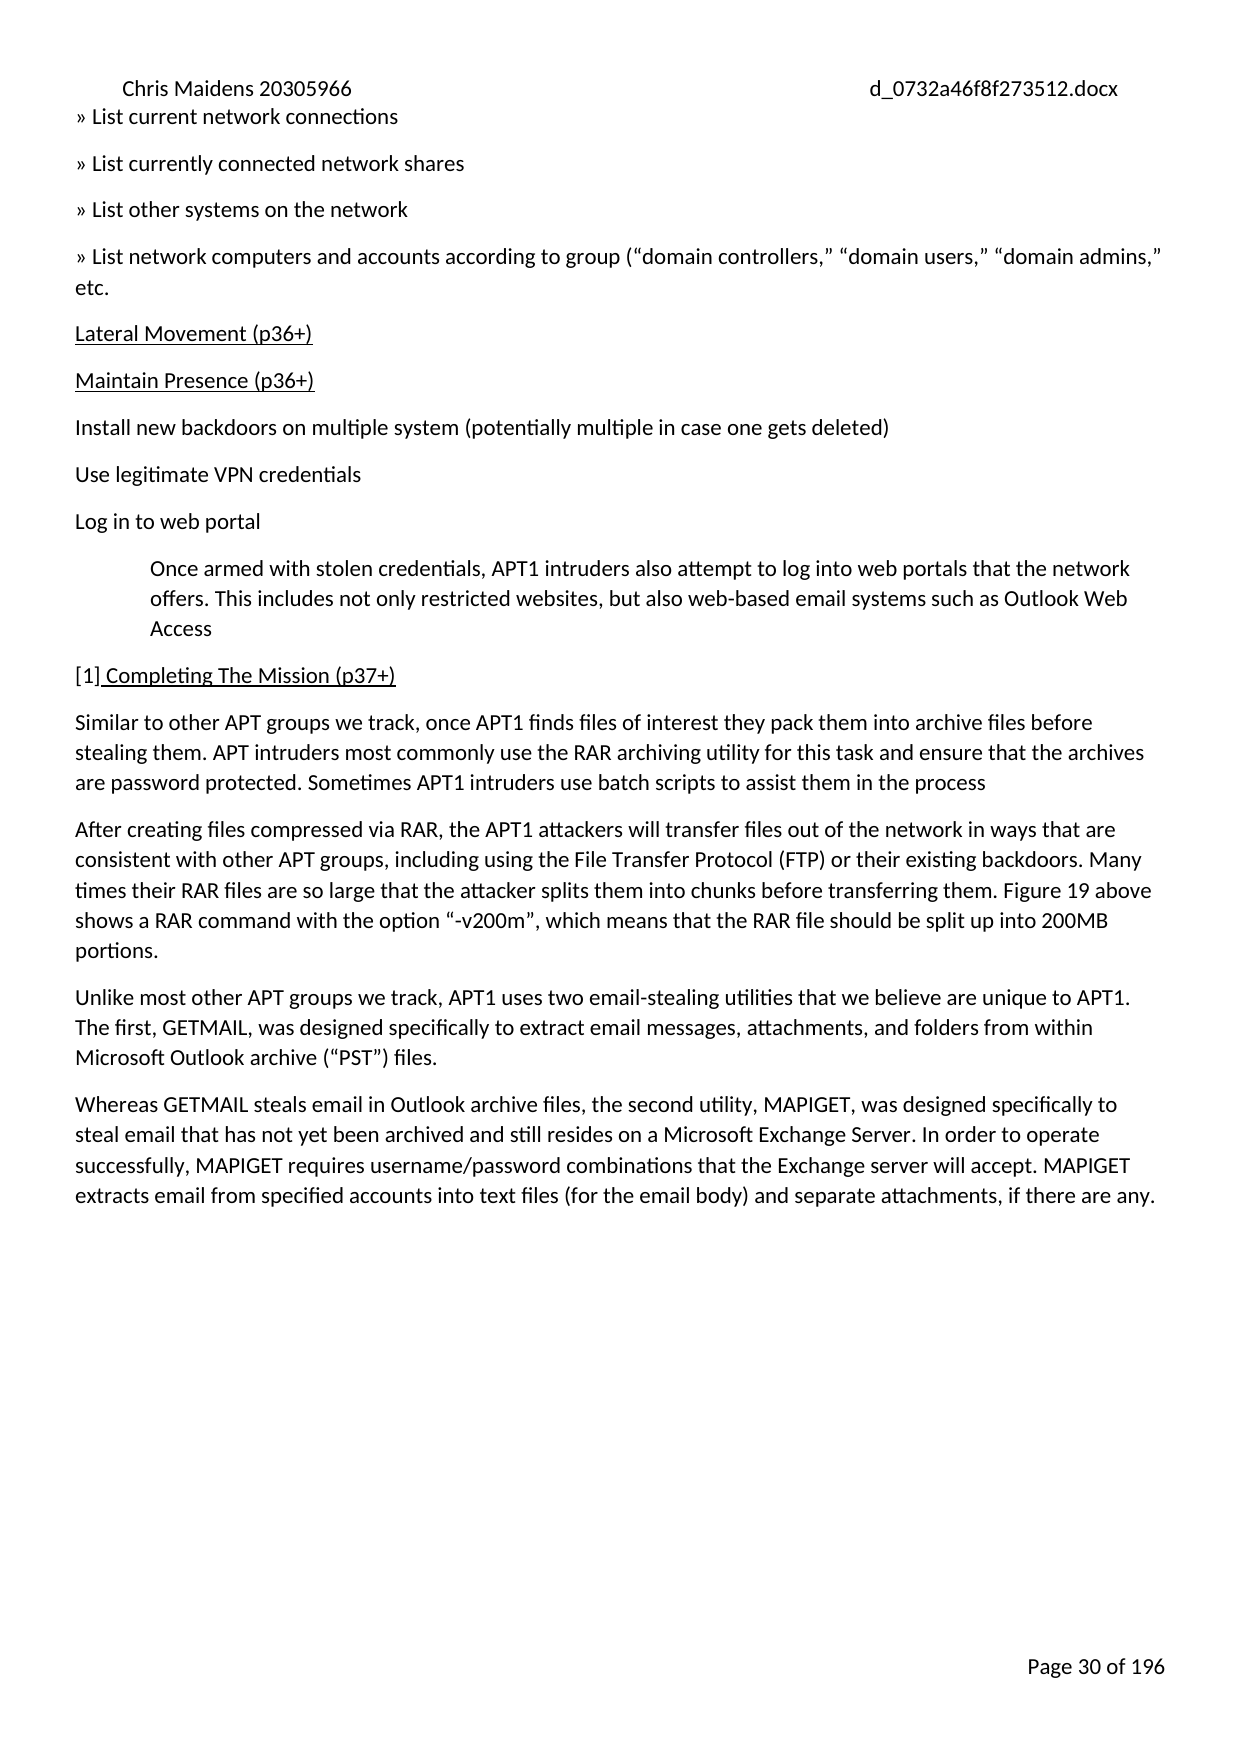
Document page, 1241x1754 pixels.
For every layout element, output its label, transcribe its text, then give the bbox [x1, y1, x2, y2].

text Whereas GETMAIL steals email in Outlook archive files, the second utility, MAPIGET, was designed specifically to steal email that has not yet been archived and still resides on a Microsoft Exchange Server. In order to operate successfully, MAPIGET requires username/password combinations that the Exchange server will accept. MAPIGET extracts email from specified accounts into text files (for the email body) and separate attachments, if there are any. [75, 1090, 1165, 1209]
text Install new backdoors on multiple system (potentially multiple in case one gets deleted) [75, 413, 1165, 441]
text » List network computers and accounts according to group (“domain controllers,” “domain users,” “domain admins,” etc. [75, 242, 1165, 301]
text » List current network connections [75, 102, 1165, 130]
text » List other systems on the network [75, 196, 1165, 223]
text After creating files compressed via RAR, the APT1 attackers will transfer files out of the network in ways that are consistent with other APT groups, including using the File Transfer Protocol (FTP) or their existing backdoors. Many times their RAR files are so large that the attacker splits them into chunks before transferring them. Figure 19 above shows a RAR command with the option “-v200m”, which means that the RAR file should be split up into 200MB portions. [75, 815, 1165, 964]
text Log in to web portal [75, 507, 1165, 535]
text Lateral Movement (p36+) [75, 319, 1165, 347]
text [1] Completing The Mission (p37+) [75, 661, 1165, 689]
text Similar to other APT groups we track, once APT1 finds files of interest they pack them into archive files before stealing them. APT intruders most commonly use the RAR archiving utility for this task and ensure that the archives are password protected. Sometimes APT1 intruders use batch scripts to assist them in the process [75, 708, 1165, 796]
text Maintain Presence (p36+) [75, 366, 1165, 394]
text Use legitimate VPN credentials [75, 460, 1165, 488]
text Unlike most other APT groups we track, APT1 uses two email-stealing utilities that we believe are unique to APT1. The first, GETMAIL, was designed specifically to extract email messages, attachments, and folders from within Microsoft Outlook archive (“PST”) files. [75, 983, 1165, 1071]
text » List currently connected network shares [75, 149, 1165, 177]
text Once armed with stolen credentials, APT1 intruders also attempt to log into web portals that the network offers. This includes not only restricted websites, but also web-based email systems such as Outlook Web Access [150, 554, 1165, 642]
